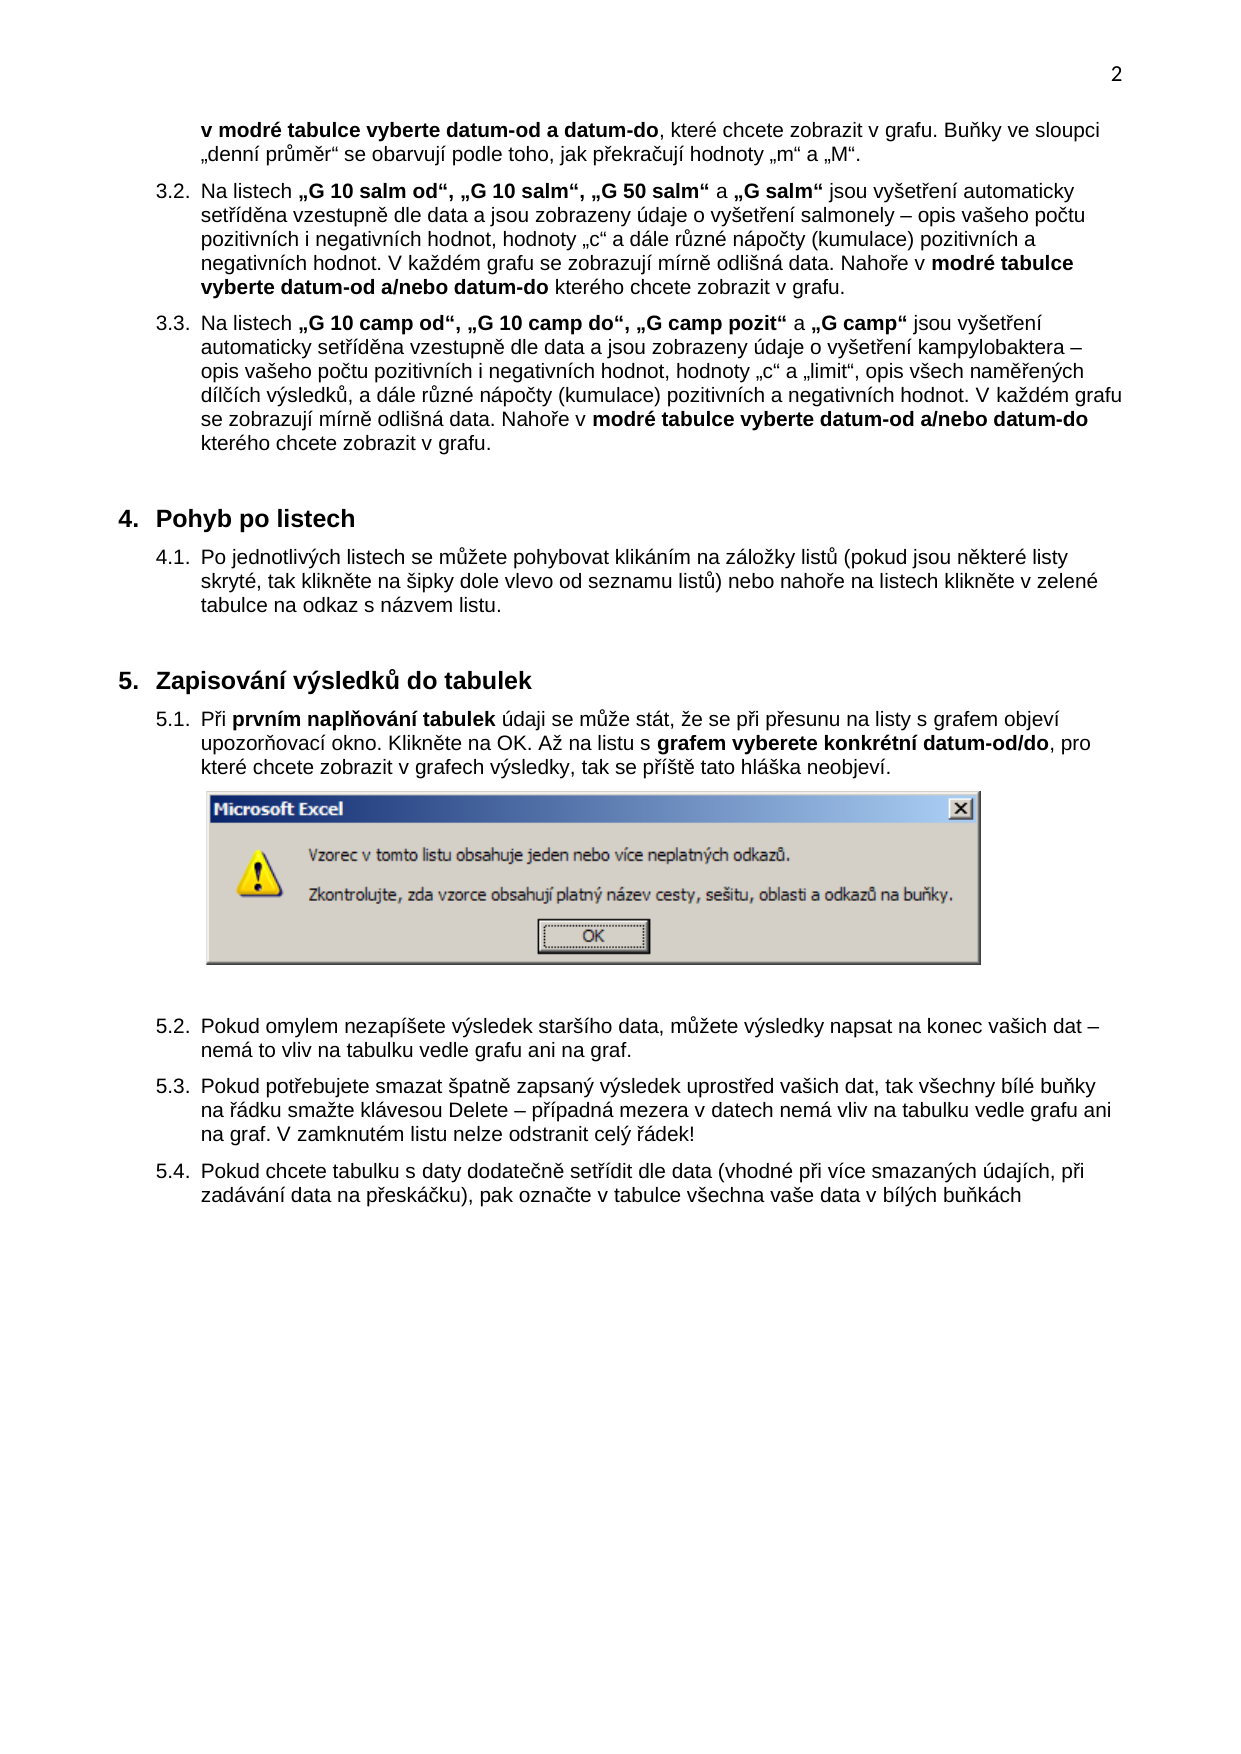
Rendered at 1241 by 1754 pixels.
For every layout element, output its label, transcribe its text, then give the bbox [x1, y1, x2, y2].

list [156, 118, 1122, 166]
list Pohyb po listech [118, 504, 1122, 532]
list Na listech „G 10 salm od“, „G 10 salm“, „G 50 salm“ a „G salm“ jsou vyšetření automaticky setříděna vzestupně dle data a jsou zobrazeny údaje o vyšetření salmonely – opis vašeho počtu pozitivních i negativních hodnot, hodnoty „c“ a dále různé nápočty (kumulace) pozitivních a negativních hodnot. V každém grafu se zobrazují mírně odlišná data. Nahoře v modré tabulce vyberte datum-od a/nebo datum-do kterého chcete zobrazit v grafu. [156, 179, 1122, 298]
list Pokud omylem nezapíšete výsledek staršího data, můžete výsledky napsat na konec vašich dat – nemá to vliv na tabulku vedle grafu ani na graf. [156, 1014, 1122, 1062]
list Pokud chcete tabulku s daty dodatečně setřídit dle data (vhodné při více smazaných údajích, při zadávání data na přeskáčku), pak označte v tabulce všechna vaše data v bílých buňkách [156, 1158, 1122, 1206]
list Pokud potřebujete smazat špatně zapsaný výsledek uprostřed vašich dat, tak všechny bílé buňky na řádku smažte klávesou Delete – případná mezera v datech nemá vliv na tabulku vedle grafu ani na graf. V zamknutém listu nelze odstranit celý řádek! [156, 1074, 1122, 1146]
picture [206, 791, 981, 965]
list Při prvním naplňování tabulek údaji se může stát, že se při přesunu na listy s grafem objeví upozorňovací okno. Klikněte na OK. Až na listu s grafem vyberete konkrétní datum-od/do, pro které chcete zobrazit v grafech výsledky, tak se příště tato hláška neobjeví. [156, 707, 1122, 779]
list Na listech „G 10 camp od“, „G 10 camp do“, „G camp pozit“ a „G camp“ jsou vyšetření automaticky setříděna vzestupně dle data a jsou zobrazeny údaje o vyšetření kampylobaktera – opis vašeho počtu pozitivních i negativních hodnot, hodnoty „c“ a „limit“, opis všech naměřených dílčích výsledků, a dále různé nápočty (kumulace) pozitivních a negativních hodnot. V každém grafu se zobrazují mírně odlišná data. Nahoře v modré tabulce vyberte datum-od a/nebo datum-do kterého chcete zobrazit v grafu. [156, 311, 1122, 455]
list Po jednotlivých listech se můžete pohybovat klikáním na záložky listů (pokud jsou některé listy skryté, tak klikněte na šipky dole vlevo od seznamu listů) nebo nahoře na listech klikněte v zelené tabulce na odkaz s názvem listu. [156, 545, 1122, 617]
list Zapisování výsledků do tabulek [118, 666, 1122, 694]
